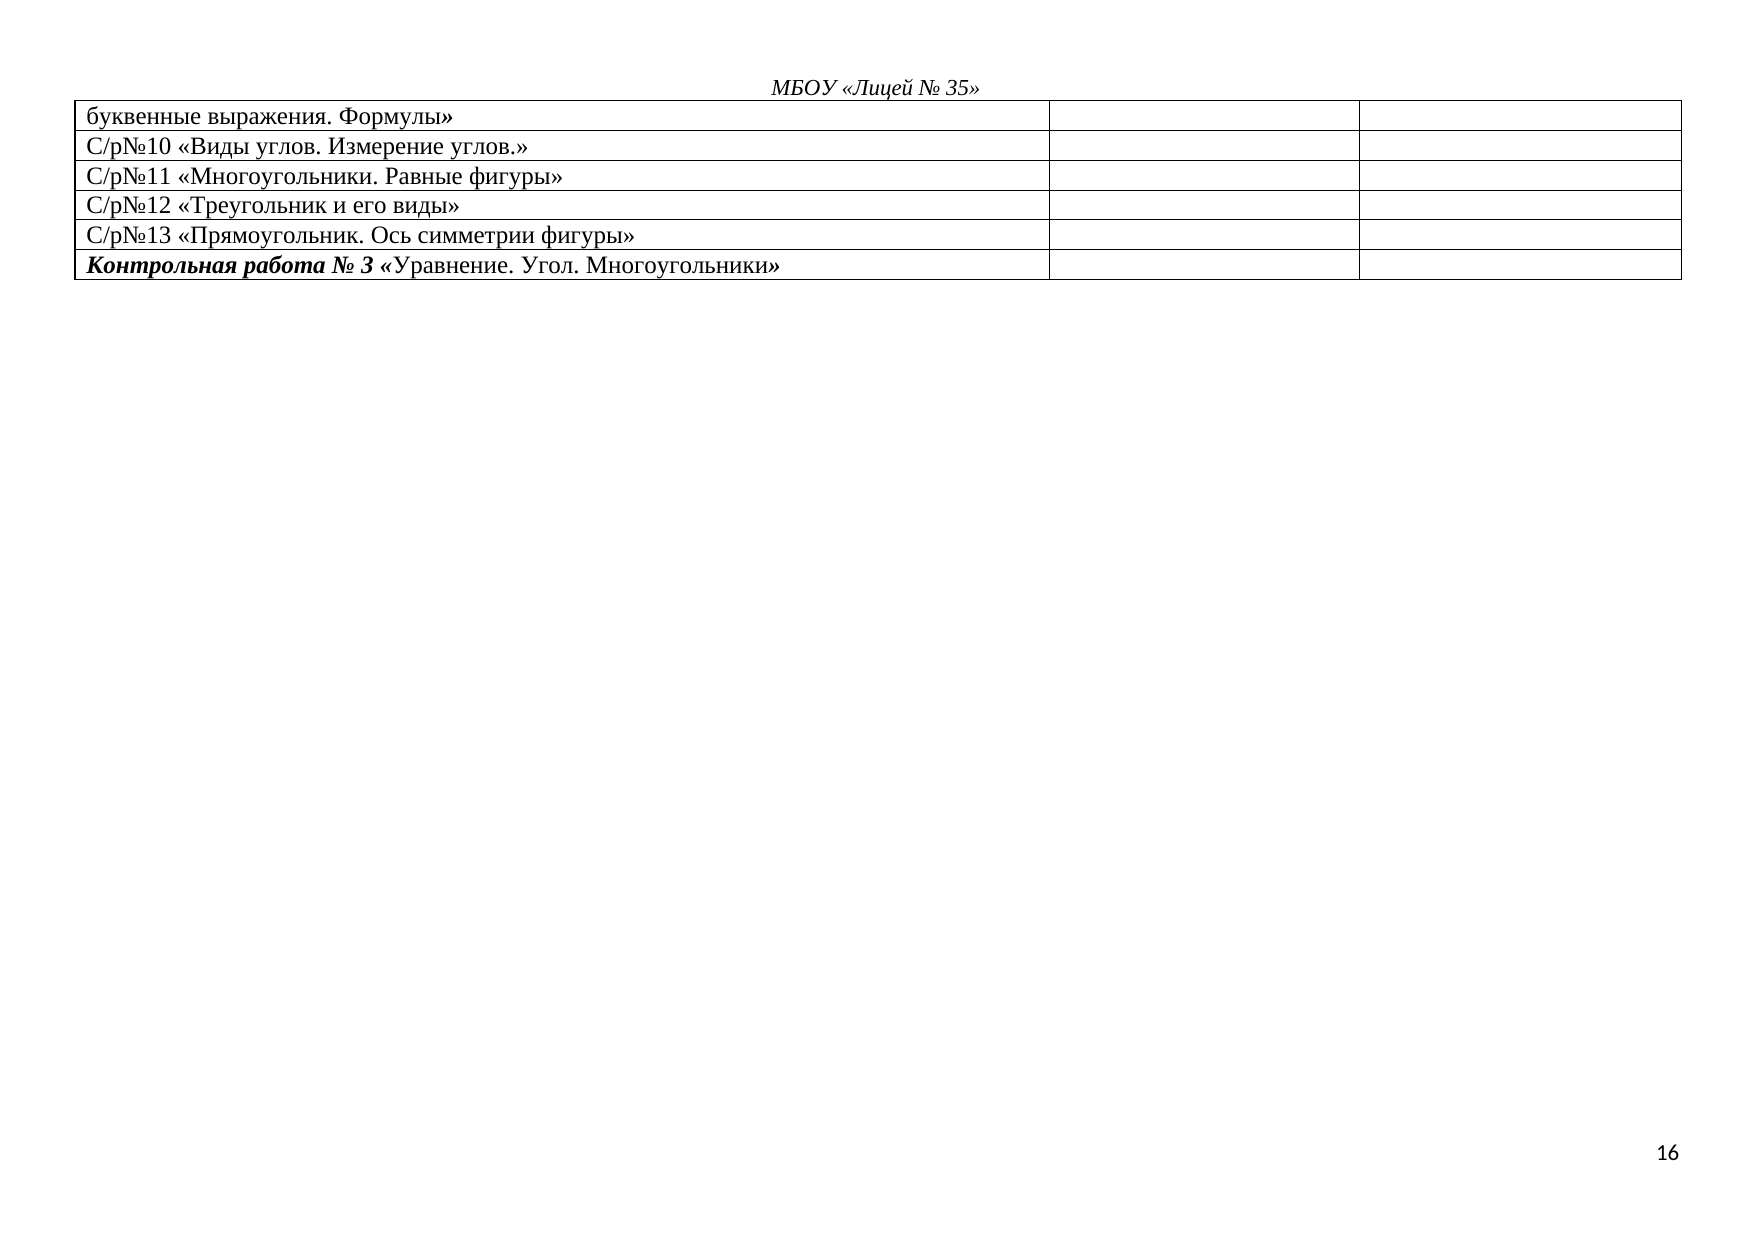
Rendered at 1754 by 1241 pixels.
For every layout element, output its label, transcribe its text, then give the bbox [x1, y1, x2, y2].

table_cell [1050, 101, 1359, 130]
table_cell [1050, 250, 1359, 279]
table_cell [1360, 161, 1681, 189]
table_cell [1050, 191, 1359, 219]
table_cell С/р№10 «Виды углов. Измерение углов.» [76, 131, 1049, 160]
table_cell [1360, 191, 1681, 219]
table_cell С/р№12 «Треугольник и его виды» [76, 191, 1049, 219]
table_cell С/р№11 «Многоугольники. Равные фигуры» [76, 161, 1049, 189]
table_cell [1050, 220, 1359, 249]
table_cell Контрольная работа № 3 «Уравнение. Угол. Многоугольники» [76, 250, 1049, 279]
table_cell [1050, 131, 1359, 160]
table_cell С/р№13 «Прямоугольник. Ось симметрии фигуры» [76, 220, 1049, 249]
table_cell [1360, 220, 1681, 249]
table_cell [76, 101, 1049, 130]
table_cell [1360, 250, 1681, 279]
table_cell [1360, 131, 1681, 160]
table_cell [1050, 161, 1359, 189]
table_cell [1360, 101, 1681, 130]
